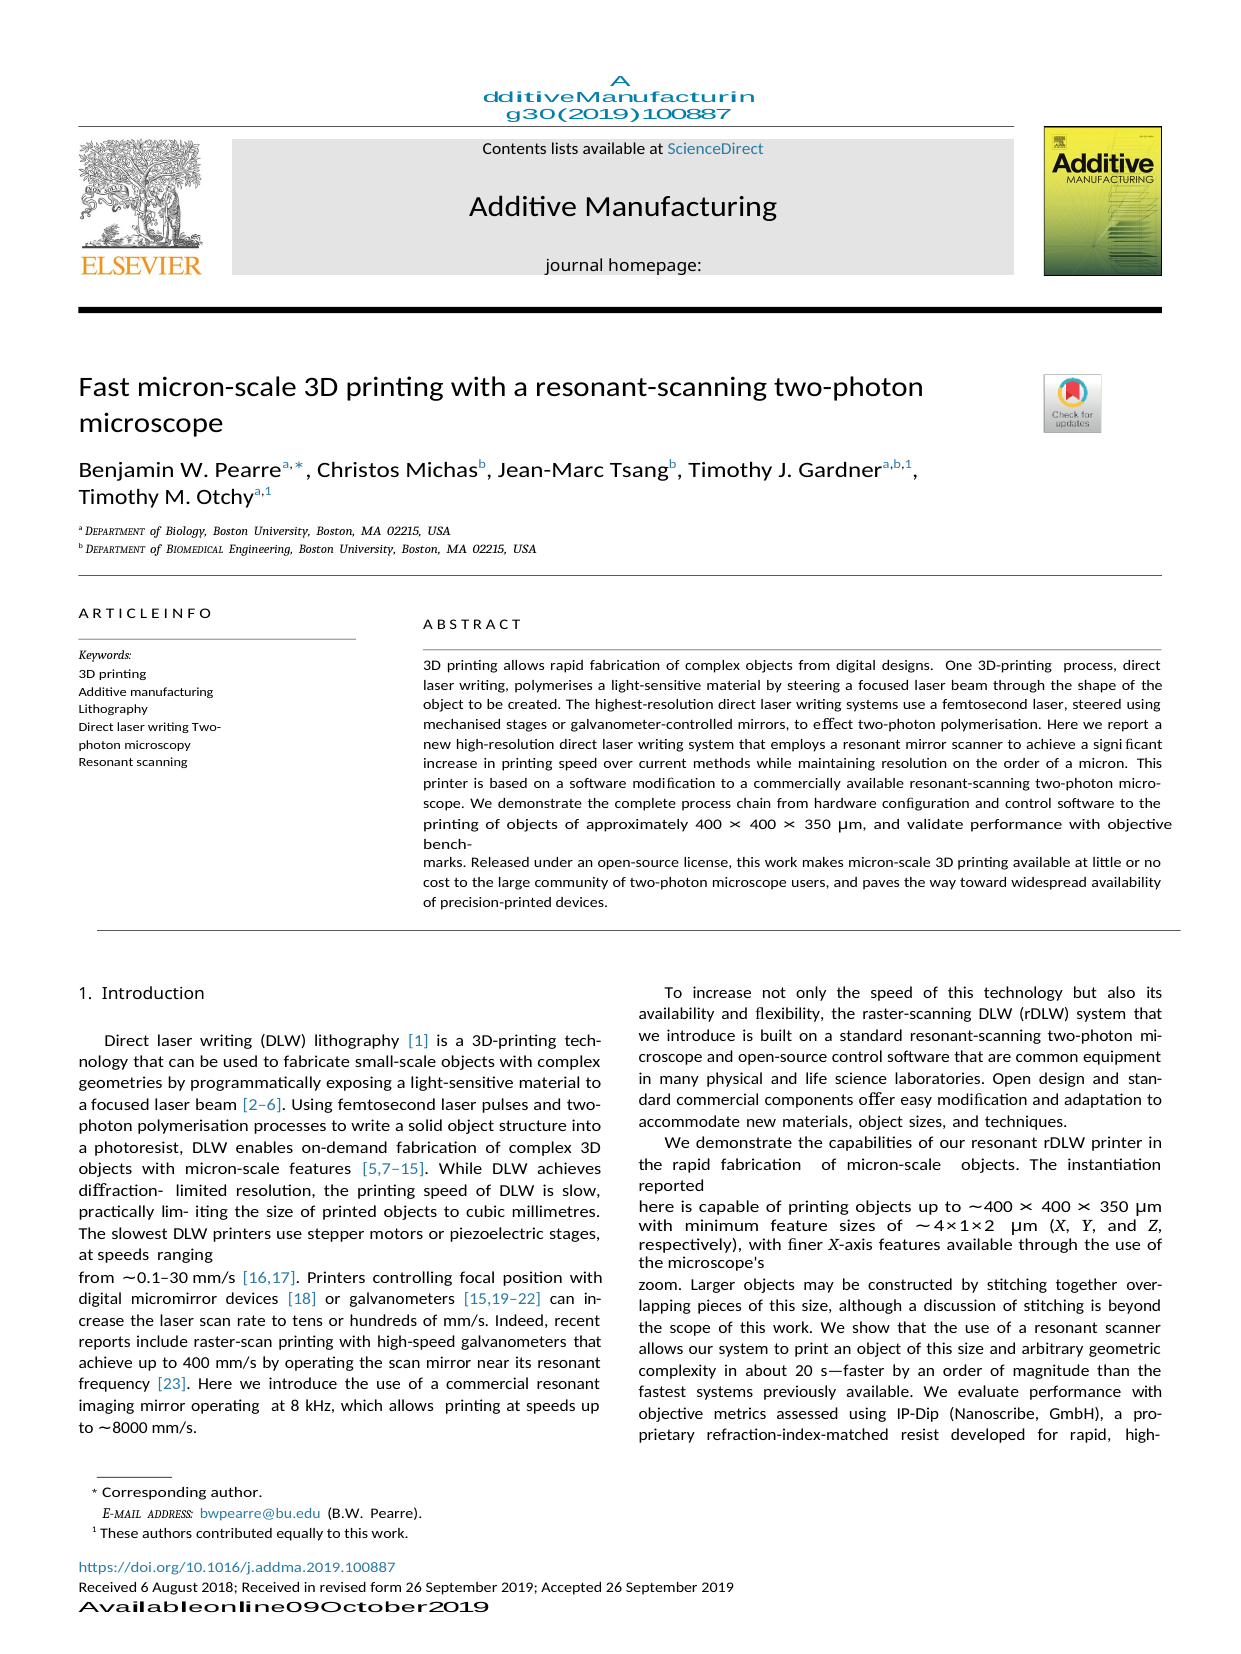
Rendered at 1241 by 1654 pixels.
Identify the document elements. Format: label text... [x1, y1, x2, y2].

list Introduction [78, 982, 605, 1004]
text 1 These authors contributed equally to this work. [92, 1524, 1173, 1542]
text marks. Released under an open-source license, this work makes micron-scale 3D printing available at little or no cost to the large community of two-photon microscope users, and paves the way toward widespread availability of precision-printed devices. [423, 854, 1162, 911]
text We demonstrate the capabilities of our resonant rDLW printer in the rapid fabrication of micron-scale objects. The instantiation reported [638, 1132, 1162, 1196]
text Fast micron-scale 3D printing with a resonant-scanning two-photon microscope [78, 369, 1068, 439]
text Benjamin W. Pearrea,*, Christos Michasb, Jean-Marc Tsangb, Timothy J. Gardnera,b,1, [78, 456, 1173, 483]
text https://doi.org/10.1016/j.addma.2019.100887 [78, 1559, 1173, 1576]
text Timothy M. Otchya,1 [78, 483, 1173, 510]
text Additive manufacturing Lithography [78, 684, 237, 717]
picture [78, 138, 203, 275]
text from ∼0.1–30 mm/s [16,17]. Printers controlling focal position with [78, 1266, 605, 1288]
text Direct laser writing (DLW) lithography [1] is a 3D-printing tech- nology that can be used to fabricate small-scale objects with complex geometries by programmatically exposing a light-sensitive material to a focused laser beam [2–6]. Using femtosecond laser pulses and two- photon polymerisation processes to write a solid object structure into a photoresist, DLW enables on-demand fabrication of complex 3D objects with micron-scale features [5,7–15]. While DLW achieves diﬀraction- limited resolution, the printing speed of DLW is slow, practically lim- iting the size of printed objects to cubic millimetres. The slowest DLW printers use stepper motors or piezoelectric stages, at speeds ranging [78, 1030, 601, 1265]
text To increase not only the speed of this technology but also its availability and ﬂexibility, the raster-scanning DLW (rDLW) system that we introduce is built on a standard resonant-scanning two-photon mi- croscope and open-source control software that are common equipment in many physical and life science laboratories. Open design and stan- dard commercial components oﬀer easy modiﬁcation and adaptation to accommodate new materials, object sizes, and techniques. [638, 982, 1162, 1131]
text printing of objects of approximately 400 × 400 × 350 μm, and validate performance with objective bench- [423, 814, 1173, 854]
text 3D printing [78, 666, 237, 681]
text Direct laser writing Two-photon microscopy Resonant scanning [78, 719, 221, 770]
text ⁎ Corresponding author. [92, 1482, 1173, 1502]
text a Department of Biology, Boston University, Boston, MA 02215, USA [78, 523, 1173, 538]
text Availableonline09October2019 [78, 1598, 1173, 1615]
text Received 6 August 2018; Received in revised form 26 September 2019; Accepted 26 September 2019 [78, 1578, 1173, 1596]
text b Department of Biomedical Engineering, Boston University, Boston, MA 02215, USA [78, 541, 1173, 556]
text E-mail address: bwpearre@bu.edu (B.W. Pearre). [102, 1504, 1173, 1522]
text AdditiveManufacturing30(2019)100887 [477, 72, 764, 122]
text digital micromirror devices [18] or galvanometers [15,19–22] can in- crease the laser scan rate to tens or hundreds of mm/s. Indeed, recent reports include raster-scan printing with high-speed galvanometers that achieve up to 400 mm/s by operating the scan mirror near its resonant frequency [23]. Here we introduce the use of a commercial resonant imaging mirror operating at 8 kHz, which allows printing at speeds up to ∼8000 mm/s. [78, 1288, 601, 1439]
picture [1043, 374, 1102, 433]
text A R T I C L E I N F O [78, 604, 237, 622]
text A B S T R A C T [423, 615, 1173, 633]
text here is capable of printing objects up to ∼400 × 400 × 350 μm with minimum feature sizes of ∼4×1×2 μm (X, Y, and Z, respectively), with ﬁner X-axis features available through the use of the microscope's [638, 1197, 1162, 1272]
text 3D printing allows rapid fabrication of complex objects from digital designs. One 3D-printing process, direct laser writing, polymerises a light-sensitive material by steering a focused laser beam through the shape of the object to be created. The highest-resolution direct laser writing systems use a femtosecond laser, steered using mechanised stages or galvanometer-controlled mirrors, to eﬀect two-photon polymerisation. Here we report a new high-resolution direct laser writing system that employs a resonant mirror scanner to achieve a signiﬁcant increase in printing speed over current methods while maintaining resolution on the order of a micron. This printer is based on a software modiﬁcation to a commercially available resonant-scanning two-photon micro- scope. We demonstrate the complete process chain from hardware conﬁguration and control software to the [423, 649, 1162, 812]
text zoom. Larger objects may be constructed by stitching together over- lapping pieces of this size, although a discussion of stitching is beyond the scope of this work. We show that the use of a resonant scanner allows our system to print an object of this size and arbitrary geometric complexity in about 20 s—faster by an order of magnitude than the fastest systems previously available. We evaluate performance with objective metrics assessed using IP-Dip (Nanoscribe, GmbH), a pro- prietary refraction-index-matched resist developed for rapid, high- [638, 1274, 1162, 1445]
text Keywords: [78, 648, 237, 663]
picture [1043, 126, 1162, 276]
